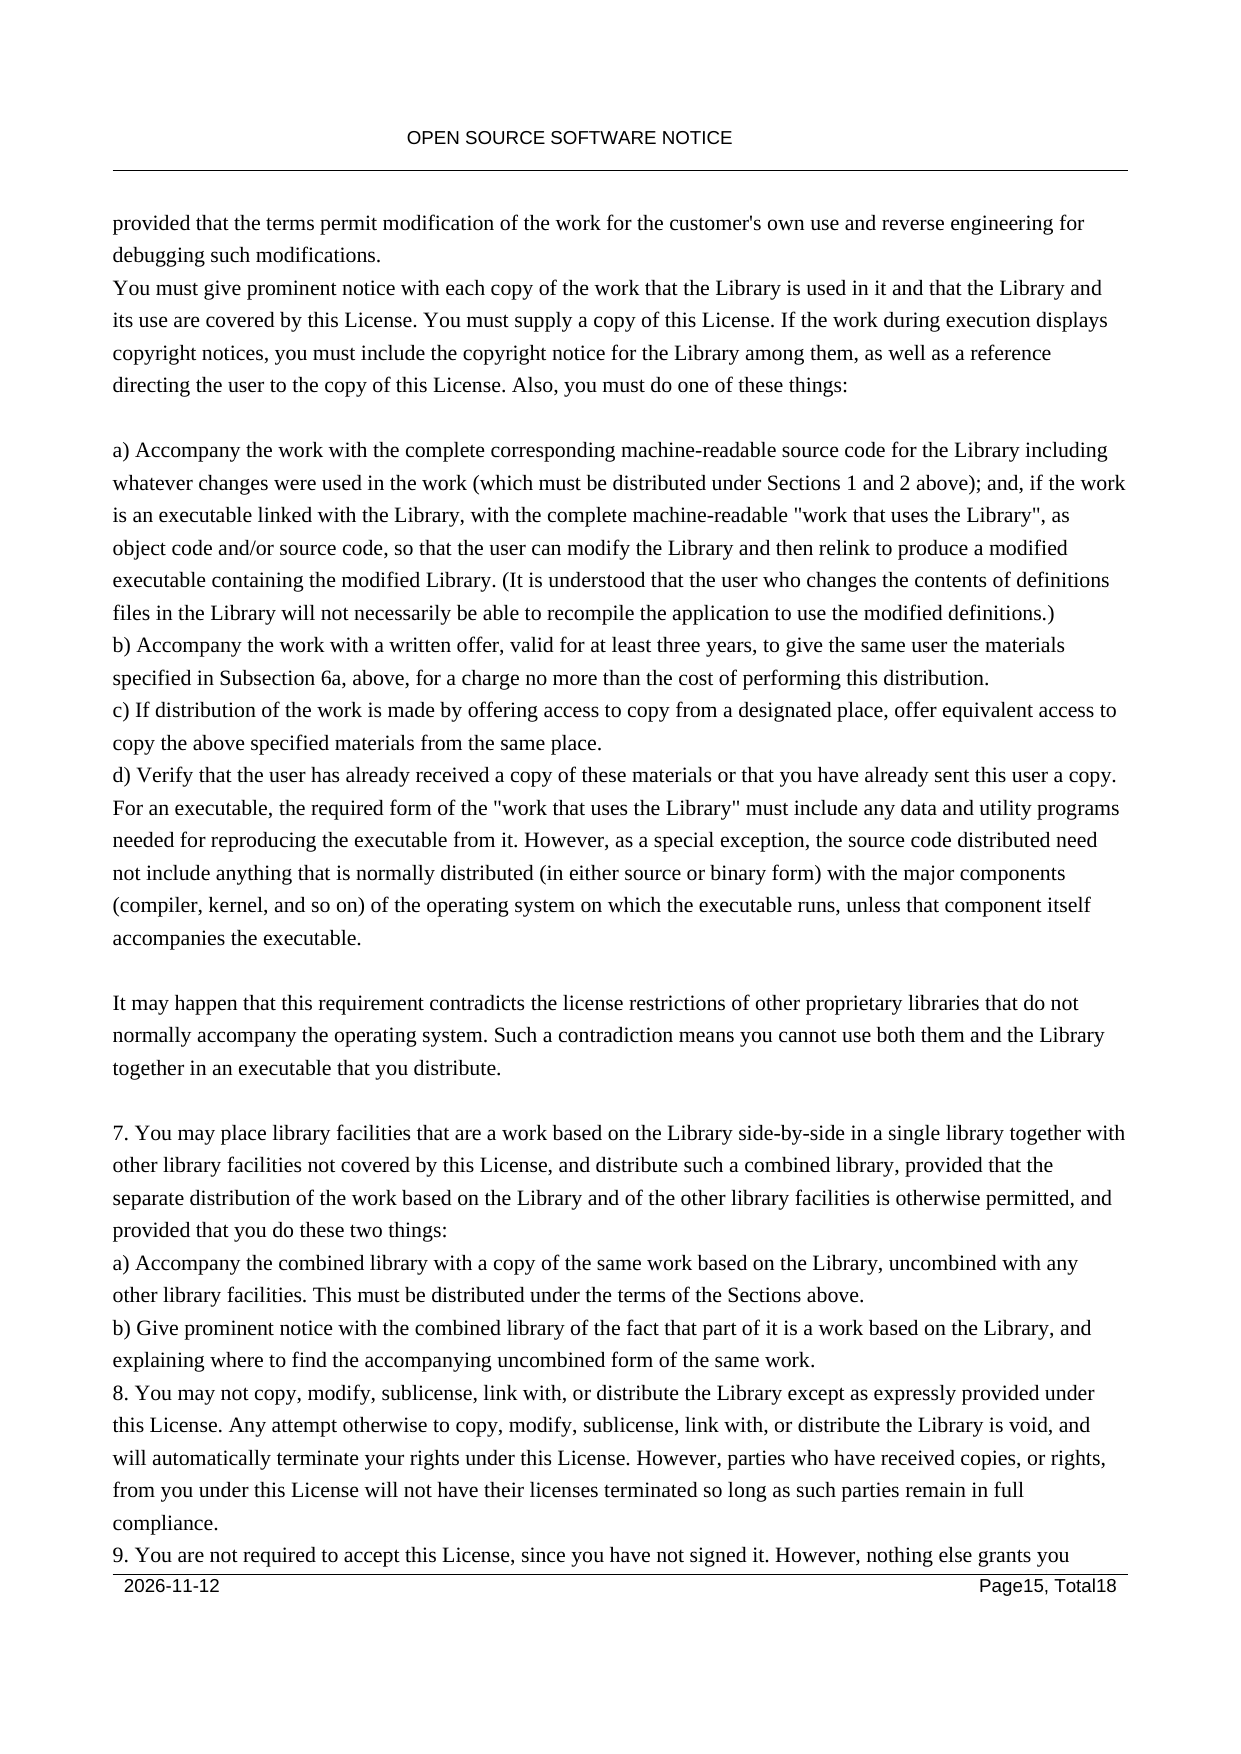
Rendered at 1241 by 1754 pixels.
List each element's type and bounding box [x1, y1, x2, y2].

text [112, 206, 1128, 1571]
